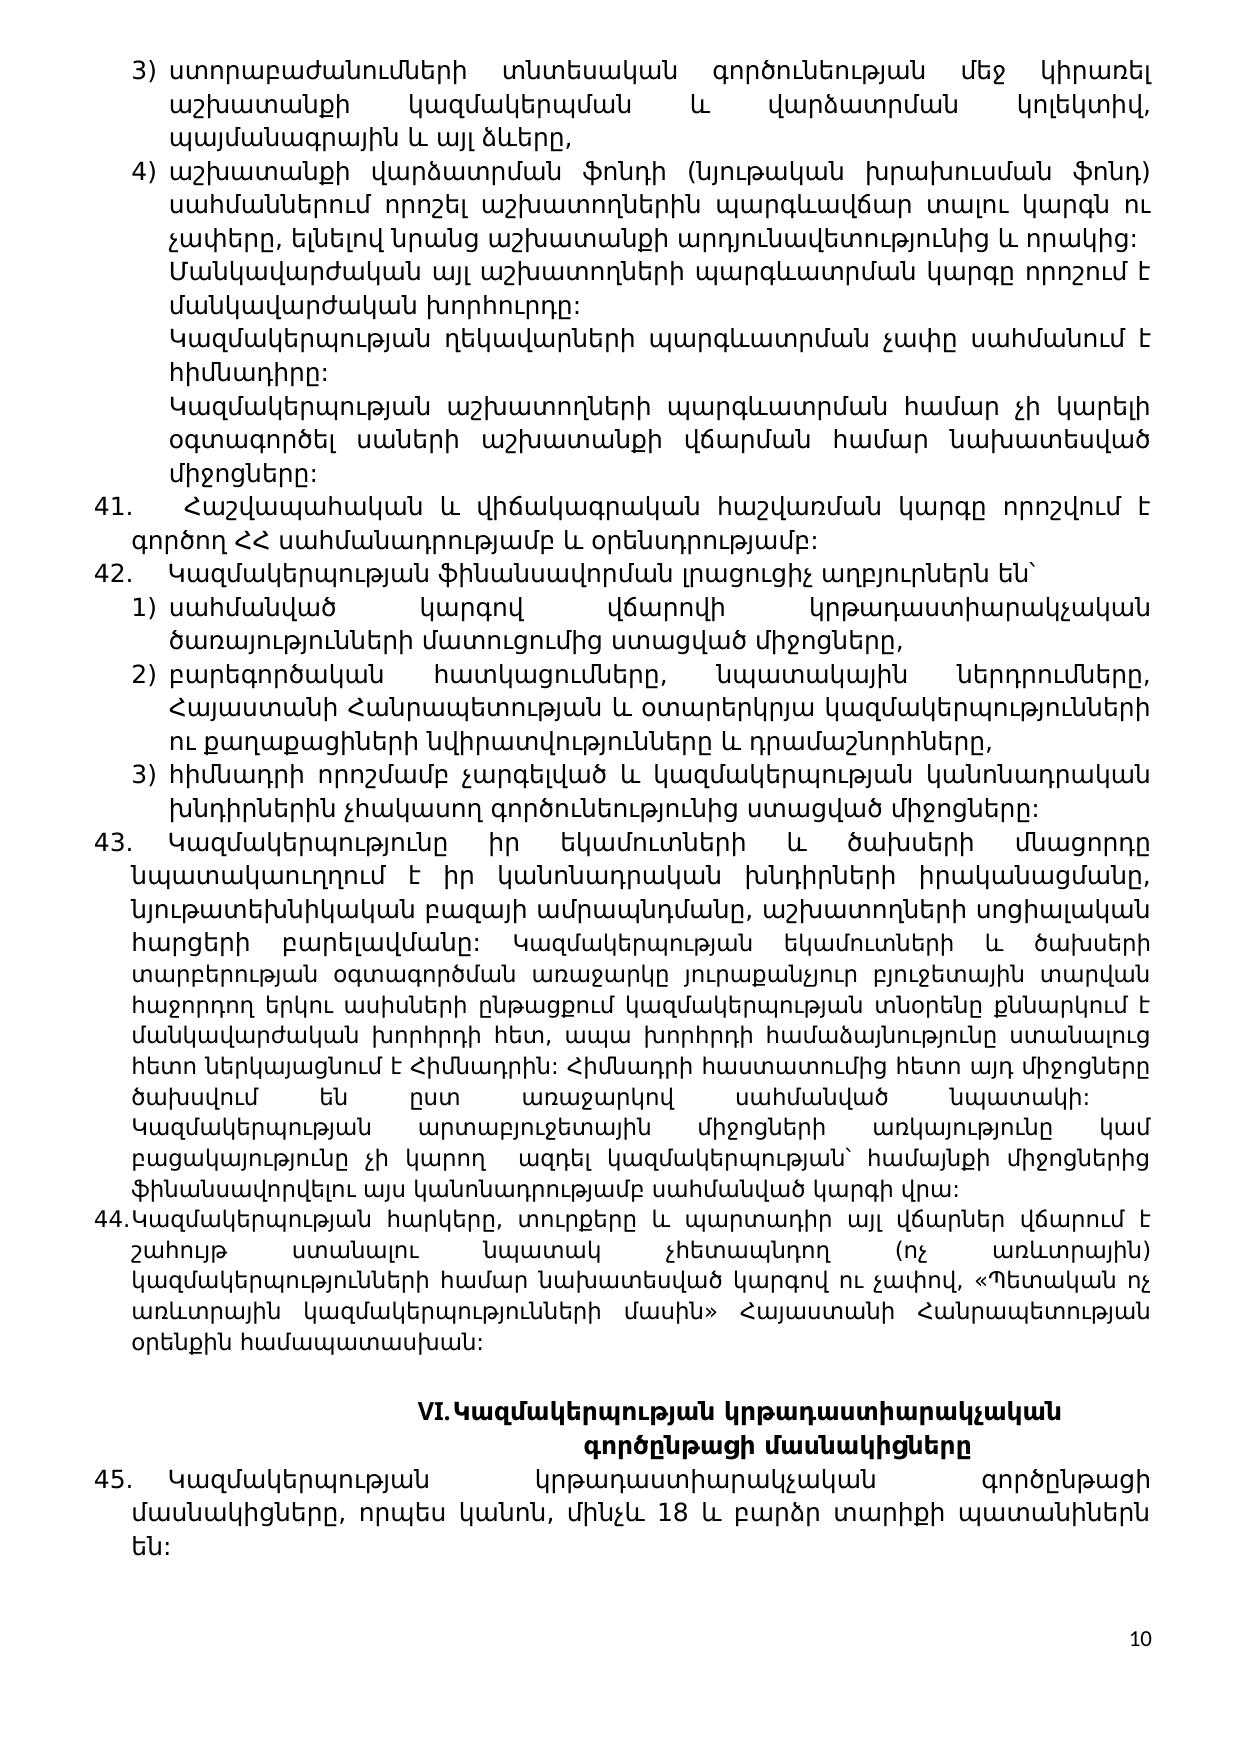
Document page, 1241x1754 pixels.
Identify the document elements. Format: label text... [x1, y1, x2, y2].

list Կազմակերպության կրթադաստիարակչական գործընթացի մասնակիցները, որպես կանոն, մինչև 18 և բարձր տարիքի պատանիներն են: [94, 1465, 1152, 1561]
list Կազմակերպության աշխատողների պարգևատրման համար չի կարելի օգտագործել սաների աշխատանքի վճարման համար նախատեսված միջոցները: [169, 392, 1152, 488]
list բարեգործական հատկացումները, նպատակային ներդրումները, Հայաստանի Հանրապետության և օտարերկրյա կազմակերպությունների ու քաղաքացիների նվիրատվությունները և դրամաշնորհները, [131, 660, 1152, 756]
list սահմանված կարգով վճարովի կրթադաստիարակչական ծառայությունների մատուցումից ստացված միջոցները, [131, 593, 1152, 656]
list Հաշվապահական և վիճակագրական հաշվառման կարգը որոշվում է գործող ՀՀ սահմանադրությամբ և օրենսդրությամբ: [94, 492, 1152, 555]
list Կազմակերպության կրթադաստիարակչական գործընթացի մասնակիցները [328, 1393, 1152, 1461]
list հիմնադրի որոշմամբ չարգելված և կազմակերպության կանոնադրական խնդիրներին չհակասող գործունեությունից ստացված միջոցները: [131, 761, 1152, 823]
list Կազմակերպության հարկերը, տուրքերը և պարտադիր այլ վճարներ վճարում է շահույթ ստանալու նպատակ չհետապնդող (ոչ առևտրային) կազմակերպությունների համար նախատեսված կարգով ու չափով, «Պետական ոչ առևտրային կազմակերպությունների մասին» Հայաստանի Հանրապետության օրենքին համապատասխան: [94, 1206, 1152, 1356]
list Կազմակերպության ֆինանսավորման լրացուցիչ աղբյուրներն են՝ [94, 559, 1152, 588]
list աշխատանքի վարձատրման ֆոնդի (նյութական խրախուսման ֆոնդ) սահմաններում որոշել աշխատողներին պարգևավճար տալու կարգն ու չափերը, ելնելով նրանց աշխատանքի արդյունավետությունից և որակից: [131, 157, 1152, 253]
list ստորաբաժանումների տնտեսական գործունեության մեջ կիրառել աշխատանքի կազմակերպման և վարձատրման կոլեկտիվ, պայմանագրային և այլ ձևերը, [131, 56, 1152, 152]
list Կազմակերպության ղեկավարների պարգևատրման չափը սահմանում է հիմնադիրը: [169, 324, 1152, 387]
list Մանկավարժական այլ աշխատողների պարգևատրման կարգը որոշում է մանկավարժական խորհուրդը: [169, 257, 1152, 320]
list Կազմակերպությունը իր եկամուտների և ծախսերի մնացորդը նպատակաուղղում է իր կանոնադրական խնդիրների իրականացմանը, նյութատեխնիկական բազայի ամրապնդմանը, աշխատողների սոցիալական հարցերի բարելավմանը: Կազմակերպության եկամուտների և ծախսերի տարբերության օգտագործման առաջարկը յուրաքանչյուր բյուջետային տարվան հաջորդող երկու ասիսների ընթացքում կազմակերպության տնօրենը քննարկում է մանկավարժական խորհրդի հետ, ապա խորհրդի համաձայնությունը ստանալուց հետո ներկայացնում է Հիմնադրին: Հիմնադրի հաստատումից հետո այդ միջոցները ծախսվում են ըստ առաջարկով սահմանված նպատակի: Կազմակերպության արտաբյուջետային միջոցների առկայությունը կամ բացակայությունը չի կարող ազդել կազմակերպության՝ համայնքի միջոցներից ֆինանսավորվելու այս կանոնադրությամբ սահմանված կարգի վրա: [94, 828, 1152, 1202]
